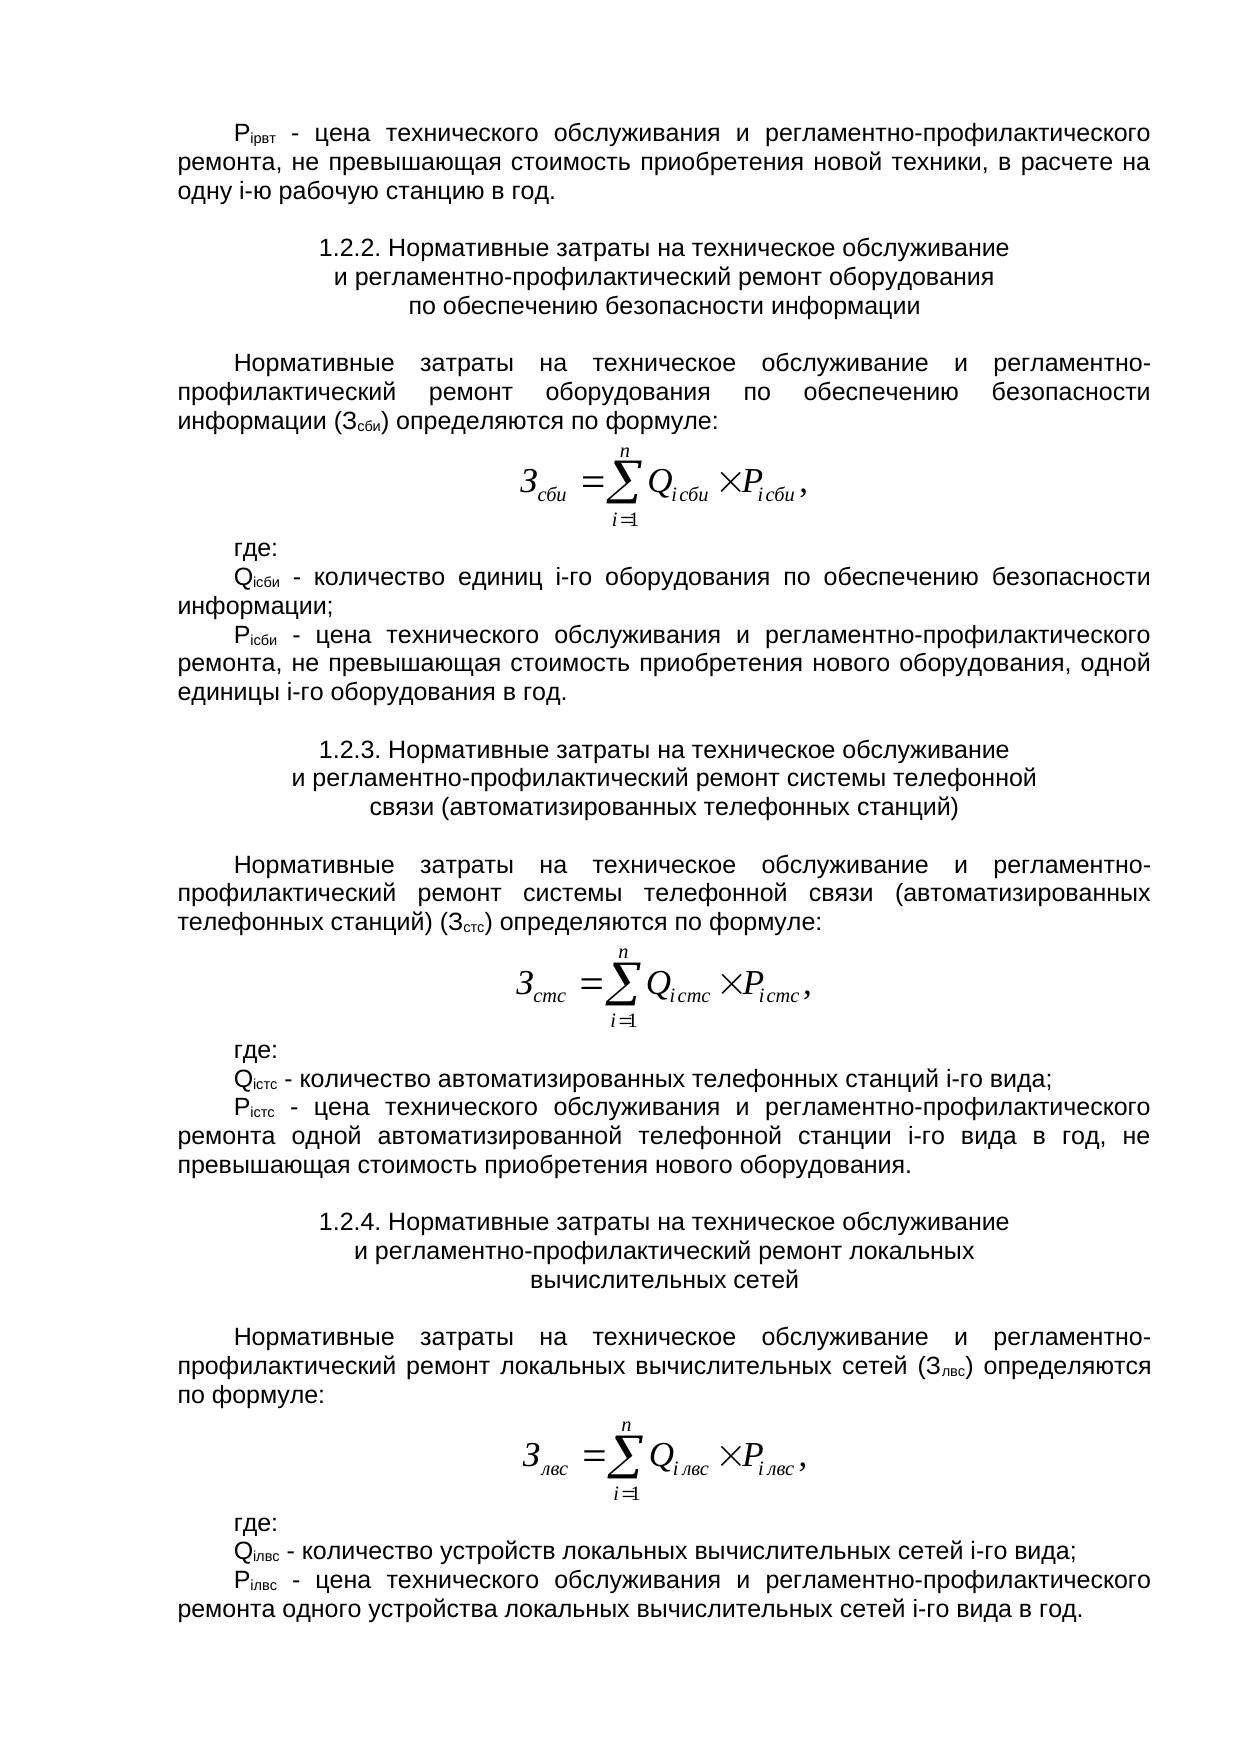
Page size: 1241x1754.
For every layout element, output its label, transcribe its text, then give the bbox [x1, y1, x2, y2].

text связи (автоматизированных телефонных станций) [177, 792, 1152, 821]
text и регламентно-профилактический ремонт локальных [177, 1236, 1152, 1265]
text где: [177, 1035, 1152, 1063]
text 1.2.3. Нормативные затраты на техническое обслуживание [177, 734, 1152, 763]
text вычислительных сетей [177, 1265, 1152, 1293]
text Qiлвс - количество устройств локальных вычислительных сетей i-го вида; [177, 1536, 1152, 1565]
text Piлвс - цена технического обслуживания и регламентно-профилактического ремонта одного устройства локальных вычислительных сетей i-го вида в год. [177, 1565, 1152, 1622]
text Piстс - цена технического обслуживания и регламентно-профилактического ремонта одной автоматизированной телефонной станции i-го вида в год, не превышающая стоимость приобретения нового оборудования. [177, 1092, 1152, 1178]
text где: [177, 533, 1152, 562]
text где: [177, 1507, 1152, 1536]
text Piрвт - цена технического обслуживания и регламентно-профилактического ремонта, не превышающая стоимость приобретения новой техники, в расчете на одну i-ю рабочую станцию в год. [177, 118, 1152, 204]
text Qiсби - количество единиц i-го оборудования по обеспечению безопасности информации; [177, 562, 1152, 619]
text Нормативные затраты на техническое обслуживание и регламентно-профилактический ремонт оборудования по обеспечению безопасности информации (Зсби) определяются по формуле: [177, 348, 1152, 434]
text 1.2.4. Нормативные затраты на техническое обслуживание [177, 1207, 1152, 1236]
text Qiстс - количество автоматизированных телефонных станций i-го вида; [177, 1063, 1152, 1092]
text и регламентно-профилактический ремонт оборудования [177, 262, 1152, 291]
text и регламентно-профилактический ремонт системы телефонной [177, 763, 1152, 792]
text Piсби - цена технического обслуживания и регламентно-профилактического ремонта, не превышающая стоимость приобретения нового оборудования, одной единицы i-го оборудования в год. [177, 619, 1152, 706]
text Нормативные затраты на техническое обслуживание и регламентно-профилактический ремонт системы телефонной связи (автоматизированных телефонных станций) (Зстс) определяются по формуле: [177, 849, 1152, 936]
text по обеспечению безопасности информации [177, 291, 1152, 319]
text 1.2.2. Нормативные затраты на техническое обслуживание [177, 233, 1152, 262]
text Нормативные затраты на техническое обслуживание и регламентно-профилактический ремонт локальных вычислительных сетей (Злвс) определяются по формуле: [177, 1322, 1152, 1408]
